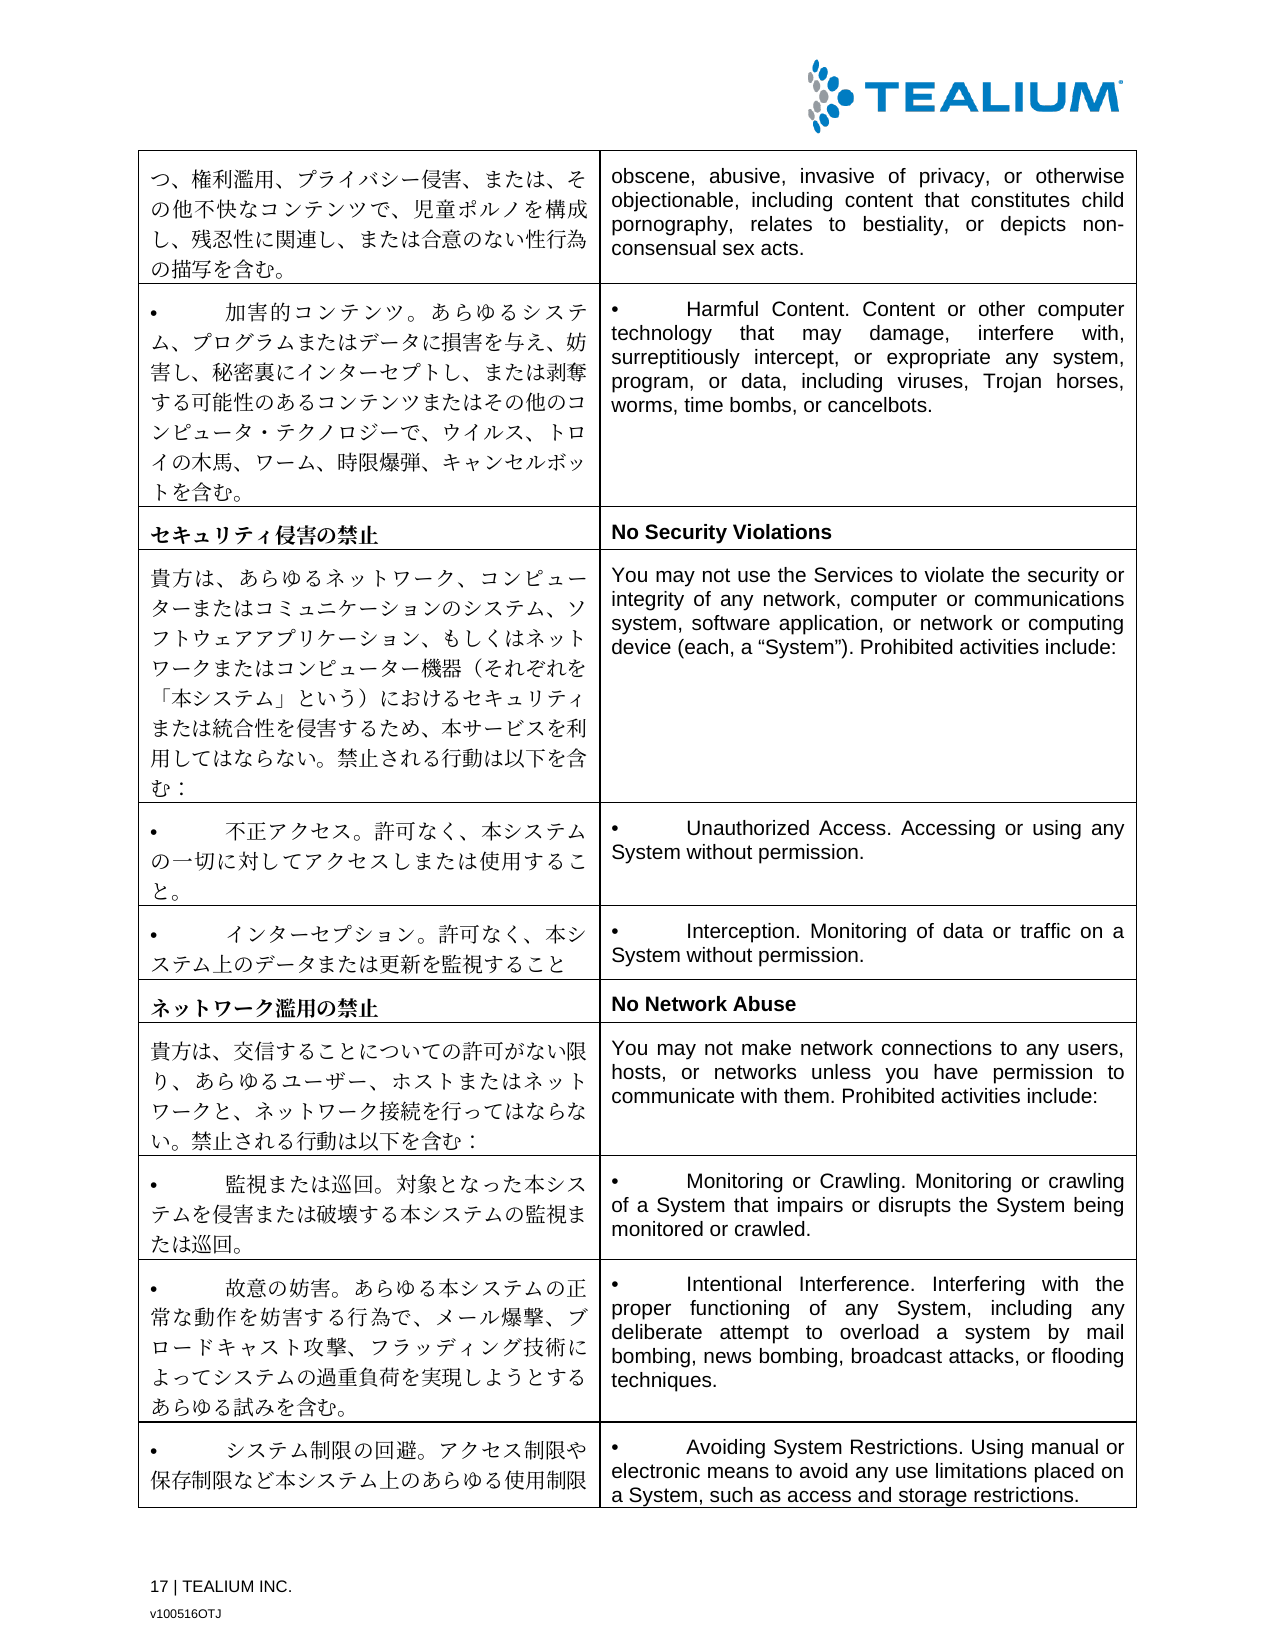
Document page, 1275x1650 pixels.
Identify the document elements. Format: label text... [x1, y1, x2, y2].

table_cell • 監視または巡回。対象となった本システムを侵害または破壊する本システムの監視または巡回。 [139, 1156, 599, 1258]
table_cell • Interception. Monitoring of data or traffic on a System without permission. [601, 906, 1136, 979]
table_cell You may not use the Services to violate the security or integrity of any network, computer or communications system, software application, or network or computing device (each, a “System”). Prohibited activities include: [601, 550, 1136, 802]
table_cell ネットワーク濫用の禁止 [139, 980, 599, 1022]
table_cell • インターセプション。許可なく、本システム上のデータまたは更新を監視すること [139, 906, 599, 979]
table_cell • Monitoring or Crawling. Monitoring or crawling of a System that impairs or disrupts the System being monitored or crawled. [601, 1156, 1136, 1258]
table_cell • システム制限の回避。アクセス制限や保存制限など本システム上のあらゆる使用制限を手動または自動で動作する手段を用いて回避すること。 [139, 1423, 599, 1507]
table_cell • Harmful Content. Content or other computer technology that may damage, interfere with, surreptitiously intercept, or expropriate any system, program, or data, including viruses, Trojan horses, worms, time bombs, or cancelbots. [601, 284, 1136, 506]
table_cell • 不正アクセス。許可なく、本システムの一切に対してアクセスしまたは使用すること。 [139, 803, 599, 905]
table_cell • 故意の妨害。あらゆる本システムの正常な動作を妨害する行為で、メール爆撃、ブロードキャスト攻撃、フラッディング技術によってシステムの過重負荷を実現しようとするあらゆる試みを含む。 [139, 1260, 599, 1421]
table_cell No Security Violations [601, 507, 1136, 549]
table_cell • Intentional Interference. Interfering with the proper functioning of any System, including any deliberate attempt to overload a system by mail bombing, news bombing, broadcast attacks, or flooding techniques. [601, 1260, 1136, 1421]
picture [804, 55, 1125, 138]
table_cell No Network Abuse [601, 980, 1136, 1022]
table_cell • 加害的コンテンツ。あらゆるシステム、プログラムまたはデータに損害を与え、妨害し、秘密裏にインターセプトし、または剥奪する可能性のあるコンテンツまたはその他のコンピュータ・テクノロジーで、ウイルス、トロイの木馬、ワーム、時限爆弾、キャンセルボットを含む。 [139, 284, 599, 506]
table_cell • Unauthorized Access. Accessing or using any System without permission. [601, 803, 1136, 905]
table_cell • 攻撃的コンテンツ。名誉毀損、わいせつ、権利濫用、プライバシー侵害、または、その他不快なコンテンツで、児童ポルノを構成し、残忍性に関連し、または合意のない性行為の描写を含む。 [139, 151, 599, 283]
table_cell 貴方は、交信することについての許可がない限り、あらゆるユーザー、ホストまたはネットワークと、ネットワーク接続を行ってはならない。禁止される行動は以下を含む： [139, 1023, 599, 1155]
table_cell セキュリティ侵害の禁止 [139, 507, 599, 549]
table_cell You may not make network connections to any users, hosts, or networks unless you have permission to communicate with them. Prohibited activities include: [601, 1023, 1136, 1155]
table_cell 貴方は、あらゆるネットワーク、コンピューターまたはコミュニケーションのシステム、ソフトウェアアプリケーション、もしくはネットワークまたはコンピューター機器（それぞれを「本システム」という）におけるセキュリティまたは統合性を侵害するため、本サービスを利用してはならない。禁止される行動は以下を含む： [139, 550, 599, 802]
